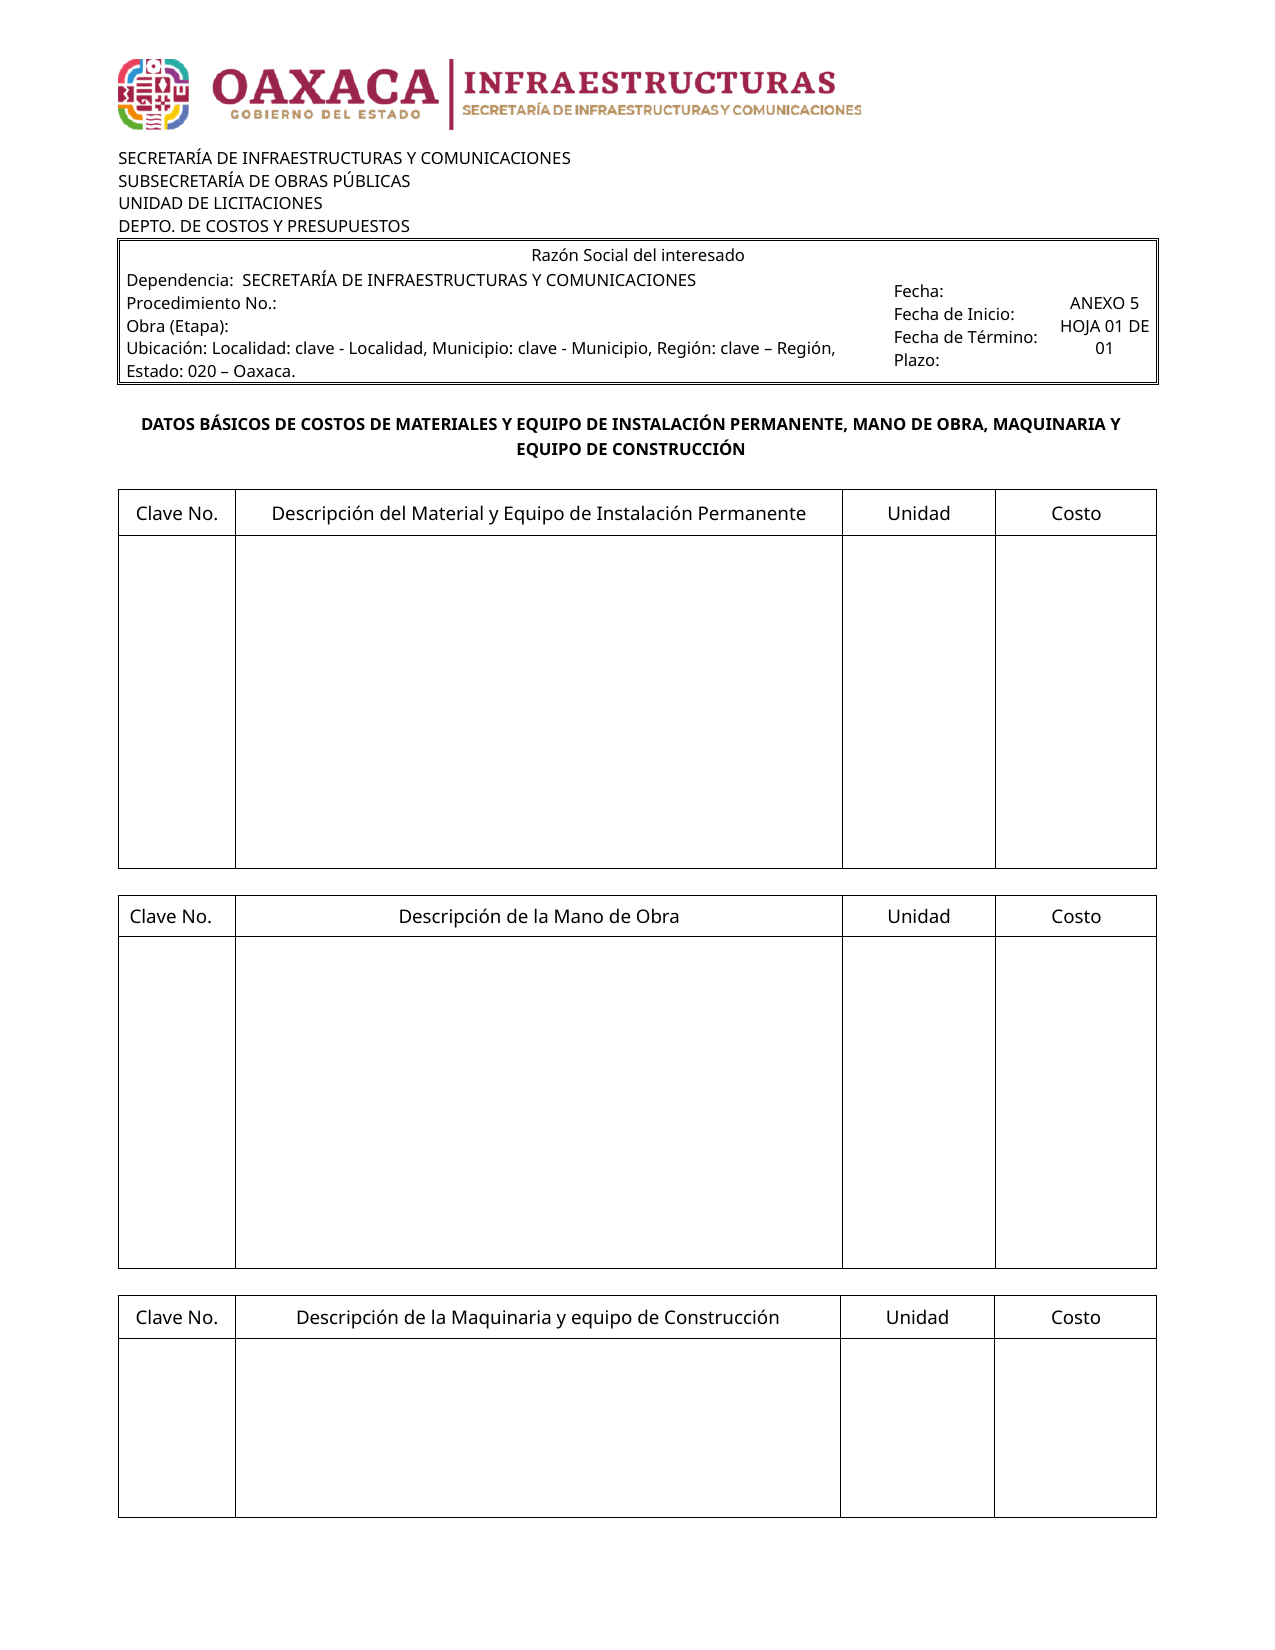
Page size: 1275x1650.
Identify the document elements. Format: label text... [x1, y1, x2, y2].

table_cell [236, 1339, 840, 1517]
table_header Costo [995, 1296, 1156, 1337]
table_header Unidad [843, 896, 995, 936]
table_header Razón Social del interesado [120, 241, 1156, 269]
table_cell ANEXO 5 HOJA 01 DE 01 [1052, 269, 1156, 382]
table_header Clave No. [119, 896, 235, 936]
table_cell [841, 1339, 994, 1517]
table_cell [236, 937, 842, 1268]
table_cell [843, 937, 995, 1268]
table_cell Fecha: Fecha de Inicio: Fecha de Término: Plazo: [886, 269, 1052, 382]
text DATOS BÁSICOS DE COSTOS DE MATERIALES Y EQUIPO DE INSTALACIÓN PERMANENTE, MANO DE OBRA, MAQUINARIA Y EQUIPO DE CONSTRUCCIÓN [118, 413, 1144, 460]
table_header Clave No. [119, 490, 235, 535]
table_header Costo [996, 490, 1156, 535]
table_header Descripción del Material y Equipo de Instalación Permanente [236, 490, 842, 535]
table_header Unidad [843, 490, 995, 535]
table_cell [119, 937, 235, 1268]
table_header Descripción de la Maquinaria y equipo de Construcción [236, 1296, 840, 1337]
table_cell [843, 536, 995, 868]
table_cell [119, 536, 235, 868]
table_cell [995, 1339, 1156, 1517]
table_cell [996, 937, 1156, 1268]
table_cell [236, 536, 842, 868]
table_cell [996, 536, 1156, 868]
table_cell Dependencia: SECRETARÍA DE INFRAESTRUCTURAS Y COMUNICACIONES Procedimiento No.: Obra (Etapa): Ubicación: Localidad: clave - Localidad, Municipio: clave - Municipio, Región: clave – Región, Estado: 020 – Oaxaca. [120, 269, 886, 382]
table_header Costo [996, 896, 1156, 936]
picture [118, 59, 862, 130]
table_header Clave No. [119, 1296, 235, 1337]
table_cell [119, 1339, 235, 1517]
table_header Descripción de la Mano de Obra [236, 896, 842, 936]
table_header Unidad [841, 1296, 994, 1337]
